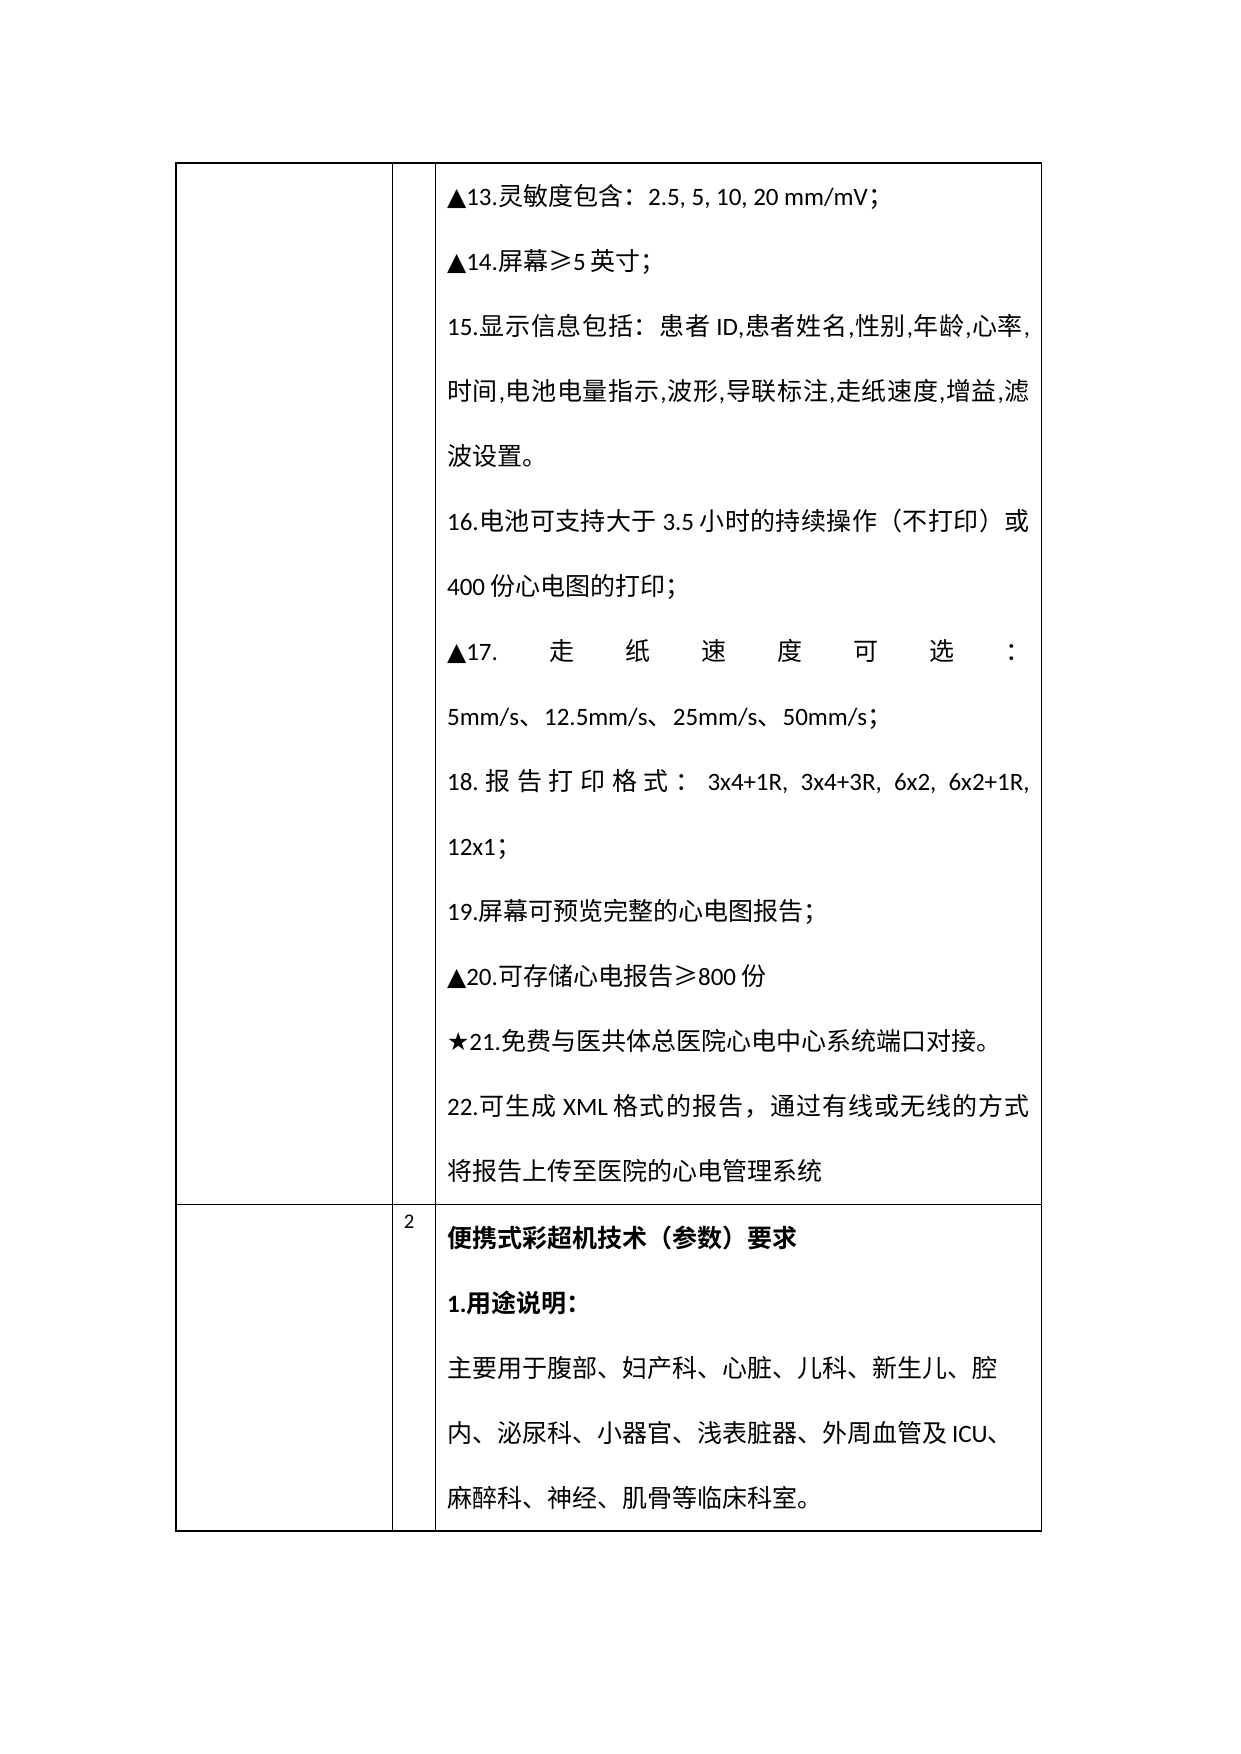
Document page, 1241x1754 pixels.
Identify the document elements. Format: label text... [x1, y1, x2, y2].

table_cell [436, 164, 1041, 1203]
table_cell [177, 1205, 392, 1530]
table_cell 2 [393, 1205, 435, 1530]
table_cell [436, 1205, 1041, 1530]
table_cell 1 [393, 164, 435, 1203]
table_cell [177, 164, 392, 1203]
